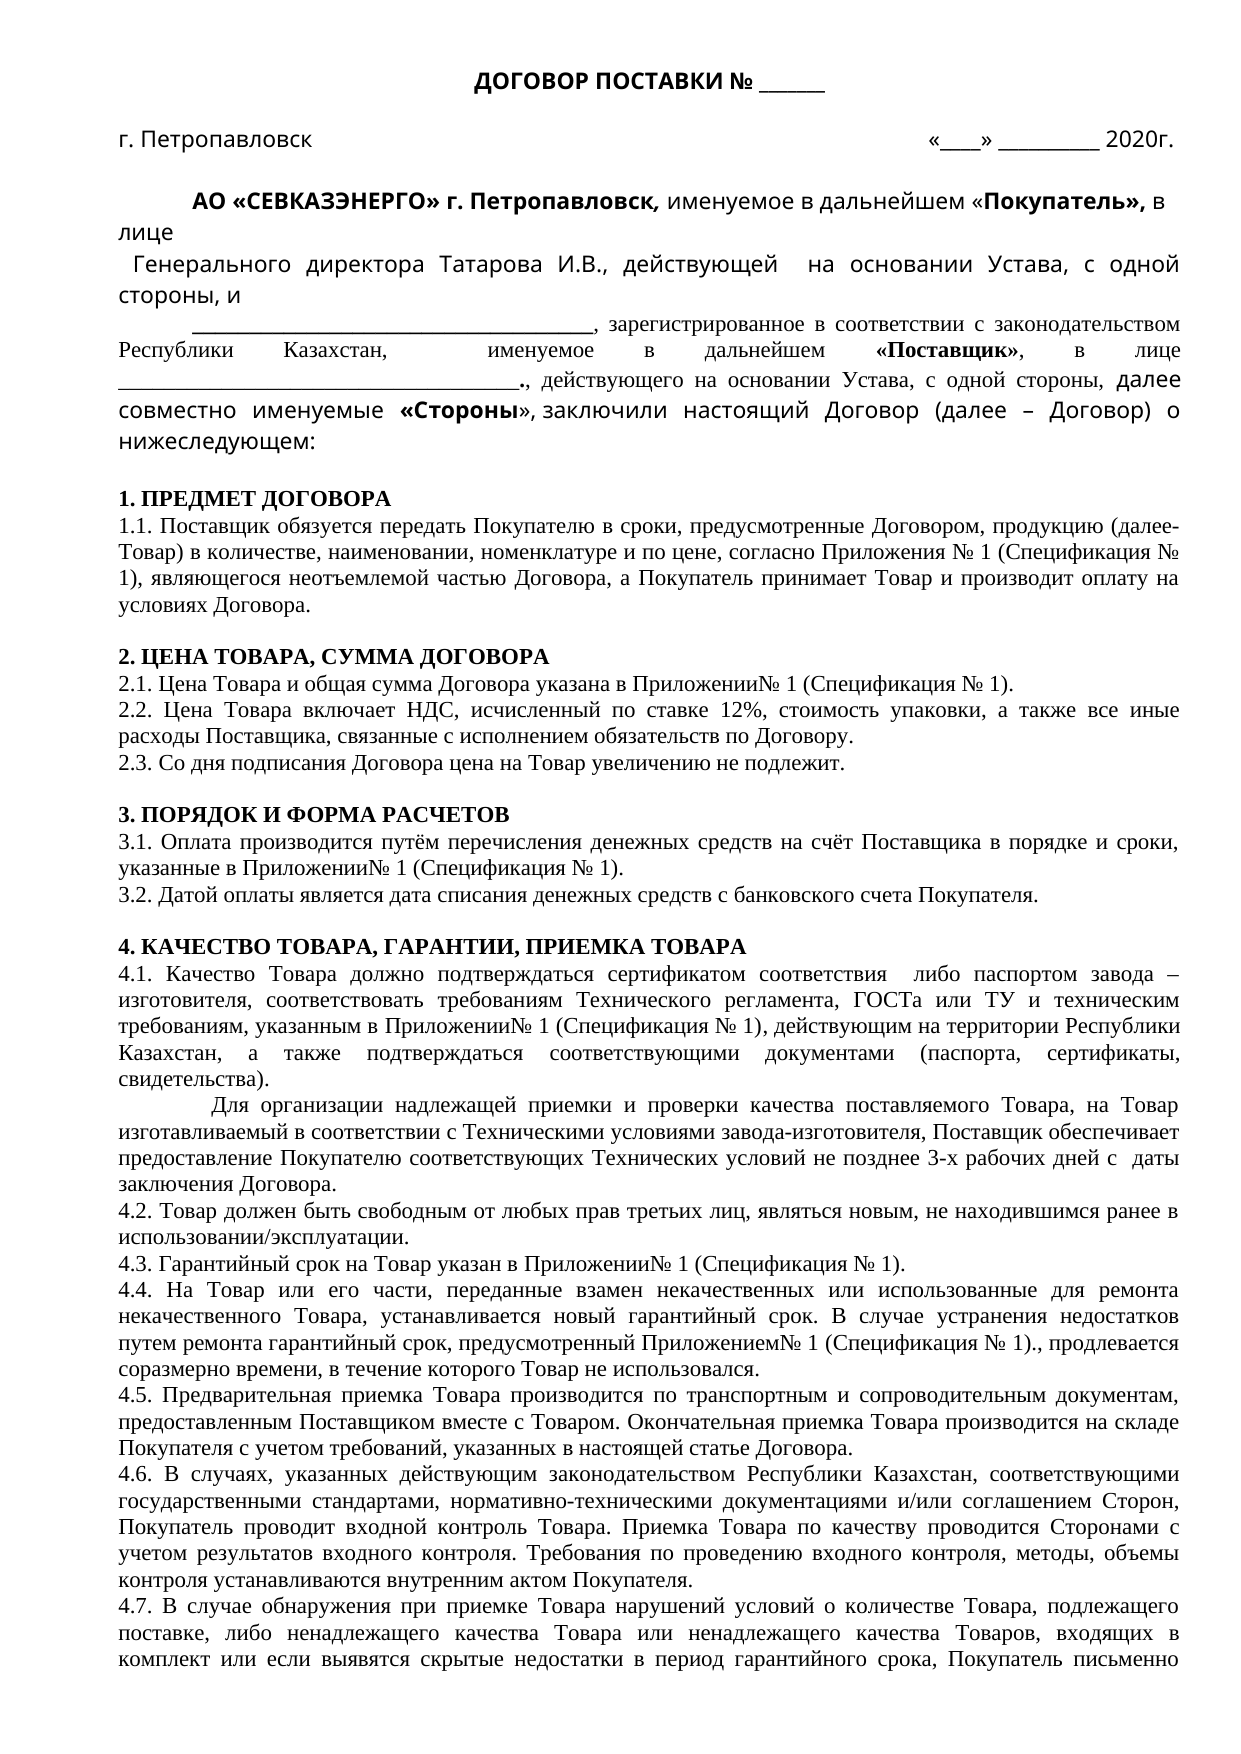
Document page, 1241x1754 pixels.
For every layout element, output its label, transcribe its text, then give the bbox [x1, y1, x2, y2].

text 4.5. Предварительная приемка Товара производится по транспортным и сопроводительным документам, предоставленным Поставщиком вместе с Товаром. Окончательная приемка Товара производится на складе Покупателя с учетом требований, указанных в настоящей статье Договора. [118, 1381, 1181, 1460]
text 2.2. Цена Товара включает НДС, исчисленный по ставке 12%, стоимость упаковки, а также все иные расходы Поставщика, связанные с исполнением обязательств по Договору. [118, 696, 1181, 749]
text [118, 1592, 1181, 1671]
text 2. ЦЕНА ТОВАРА, СУММА ДОГОВОРА [118, 643, 1181, 670]
text 2.1. Цена Товара и общая сумма Договора указана в Приложении№ 1 (Спецификация № 1). [118, 670, 1181, 696]
text 4.3. Гарантийный срок на Товар указан в Приложении№ 1 (Спецификация № 1). [118, 1249, 1181, 1276]
text 2.3. Со дня подписания Договора цена на Товар увеличению не подлежит. [118, 749, 1181, 775]
text 4.2. Товар должен быть свободным от любых прав третьих лиц, являться новым, не находившимся ранее в использовании/эксплуатации. [118, 1197, 1181, 1249]
text Для организации надлежащей приемки и проверки качества поставляемого Товара, на Товар изготавливаемый в соответствии с Техническими условиями завода-изготовителя, Поставщик обеспечивает предоставление Покупателю соответствующих Технических условий не позднее 3-х рабочих дней с даты заключения Договора. [118, 1091, 1181, 1197]
text 3.1. Оплата производится путём перечисления денежных средств на счёт Поставщика в порядке и сроки, указанные в Приложении№ 1 (Спецификация № 1). [118, 828, 1181, 881]
subtitle ДОГОВОР ПОСТАВКИ № _______ [118, 65, 1181, 96]
text г. Петропавловск «____» __________ 2020г. [118, 123, 1181, 154]
text 4.4. На Товар или его части, переданные взамен некачественных или использованные для ремонта некачественного Товара, устанавливается новый гарантийный срок. В случае устранения недостатков путем ремонта гарантийный срок, предусмотренный Приложением№ 1 (Спецификация № 1)., продлевается соразмерно времени, в течение которого Товар не использовался. [118, 1276, 1181, 1381]
text 1.1. Поставщик обязуется передать Покупателю в сроки, предусмотренные Договором, продукцию (далее-Товар) в количестве, наименовании, номенклатуре и по цене, согласно Приложения № 1 (Спецификация № 1), являющегося неотъемлемой частью Договора, а Покупатель принимает Товар и производит оплату на условиях Договора. [118, 512, 1181, 617]
text 3.2. Датой оплаты является дата списания денежных средств с банковского счета Покупателя. [118, 881, 1181, 907]
text 4.6. В случаях, указанных действующим законодательством Республики Казахстан, соответствующими государственными стандартами, нормативно-техническими документациями и/или соглашением Сторон, Покупатель проводит входной контроль Товара. Приемка Товара по качеству проводится Сторонами с учетом результатов входного контроля. Требования по проведению входного контроля, методы, объемы контроля устанавливаются внутренним актом Покупателя. [118, 1460, 1181, 1592]
text АО «СЕВКАЗЭНЕРГО» г. Петропавловск, именуемое в дальнейшем «Покупатель», в лице [118, 185, 1181, 248]
text 4. КАЧЕСТВО ТОВАРА, ГАРАНТИИ, ПРИЕМКА ТОВАРА [118, 933, 1181, 960]
text Генерального директора Татарова И.В., действующей на основании Устава, с одной стороны, и [118, 248, 1181, 310]
text 3. ПОРЯДОК И ФОРМА РАСЧЕТОВ [118, 802, 1181, 828]
text ___________________________________, зарегистрированное в соответствии с законодательством Республики Казахстан, именуемое в дальнейшем «Поставщик», в лице ___________________________________., действующего на основании Устава, с одной стороны, далее совместно именуемые «Стороны», заключили настоящий Договор (далее – Договор) о нижеследующем: [118, 310, 1181, 457]
text 4.1. Качество Товара должно подтверждаться сертификатом соответствия либо паспортом завода – изготовителя, соответствовать требованиям Технического регламента, ГОСТа или ТУ и техническим требованиям, указанным в Приложении№ 1 (Спецификация № 1), действующим на территории Республики Казахстан, а также подтверждаться соответствующими документами (паспорта, сертификаты, свидетельства). [118, 960, 1181, 1091]
text 1. ПРЕДМЕТ ДОГОВОРА [118, 485, 1181, 512]
